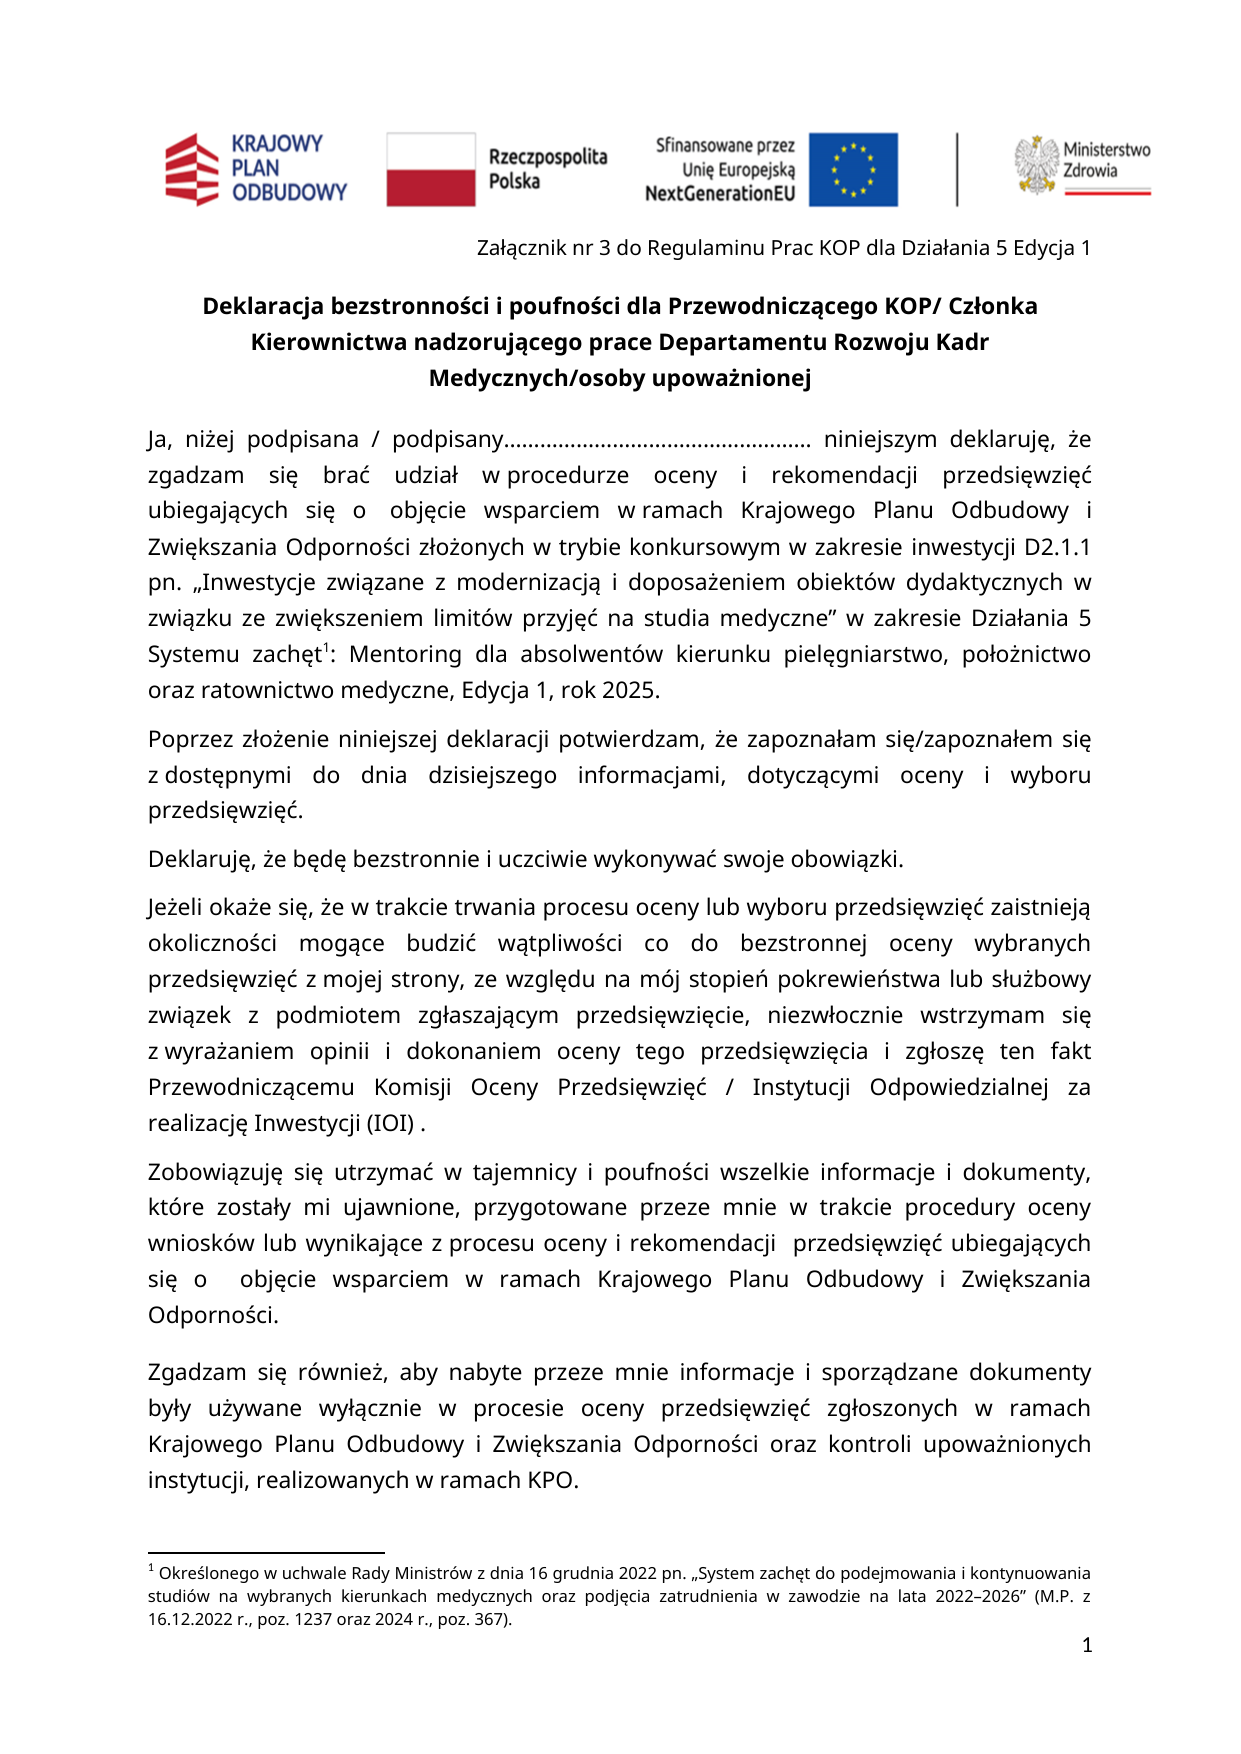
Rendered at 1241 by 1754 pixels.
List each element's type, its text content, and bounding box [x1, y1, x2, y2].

text Zgadzam się również, aby nabyte przeze mnie informacje i sporządzane dokumenty były używane wyłącznie w procesie oceny przedsięwzięć zgłoszonych w ramach Krajowego Planu Odbudowy i Zwiększania Odporności oraz kontroli upoważnionych instytucji, realizowanych w ramach KPO. [148, 1356, 1092, 1495]
text Ja, niżej podpisana / podpisany…………………………………………… niniejszym deklaruję, że zgadzam się brać udział w procedurze oceny i rekomendacji przedsięwzięć ubiegających się o objęcie wsparciem w ramach Krajowego Planu Odbudowy i Zwiększania Odporności złożonych w trybie konkursowym w zakresie inwestycji D2.1.1 pn. „Inwestycje związane z modernizacją i doposażeniem obiektów dydaktycznych w związku ze zwiększeniem limitów przyjęć na studia medyczne” w zakresie Działania 5 Systemu zachęt: Mentoring dla absolwentów kierunku pielęgniarstwo, położnictwo oraz ratownictwo medyczne, Edycja 1, rok 2025. [148, 423, 1092, 705]
text Zobowiązuję się utrzymać w tajemnicy i poufności wszelkie informacje i dokumenty, które zostały mi ujawnione, przygotowane przeze mnie w trakcie procedury oceny wniosków lub wynikające z procesu oceny i rekomendacji przedsięwzięć ubiegających się o objęcie wsparciem w ramach Krajowego Planu Odbudowy i Zwiększania Odporności. [148, 1155, 1092, 1330]
text Deklaruję, że będę bezstronnie i uczciwie wykonywać swoje obowiązki. [148, 843, 1092, 874]
text Deklaracja bezstronności i poufności dla Przewodniczącego KOP/ Członka Kierownictwa nadzorującego prace Departamentu Rozwoju Kadr Medycznych/osoby upoważnionej [148, 290, 1092, 393]
picture [147, 103, 1172, 229]
text Jeżeli okaże się, że w trakcie trwania procesu oceny lub wyboru przedsięwzięć zaistnieją okoliczności mogące budzić wątpliwości co do bezstronnej oceny wybranych przedsięwzięć z mojej strony, ze względu na mój stopień pokrewieństwa lub służbowy związek z podmiotem zgłaszającym przedsięwzięcie, niezwłocznie wstrzymam się z wyrażaniem opinii i dokonaniem oceny tego przedsięwzięcia i zgłoszę ten fakt Przewodniczącemu Komisji Oceny Przedsięwzięć / Instytucji Odpowiedzialnej za realizację Inwestycji (IOI) . [148, 891, 1092, 1138]
text Poprzez złożenie niniejszej deklaracji potwierdzam, że zapoznałam się/zapoznałem się z dostępnymi do dnia dzisiejszego informacjami, dotyczącymi oceny i wyboru przedsięwzięć. [148, 723, 1092, 826]
text Załącznik nr 3 do Regulaminu Prac KOP dla Działania 5 Edycja 1 [103, 233, 1092, 261]
